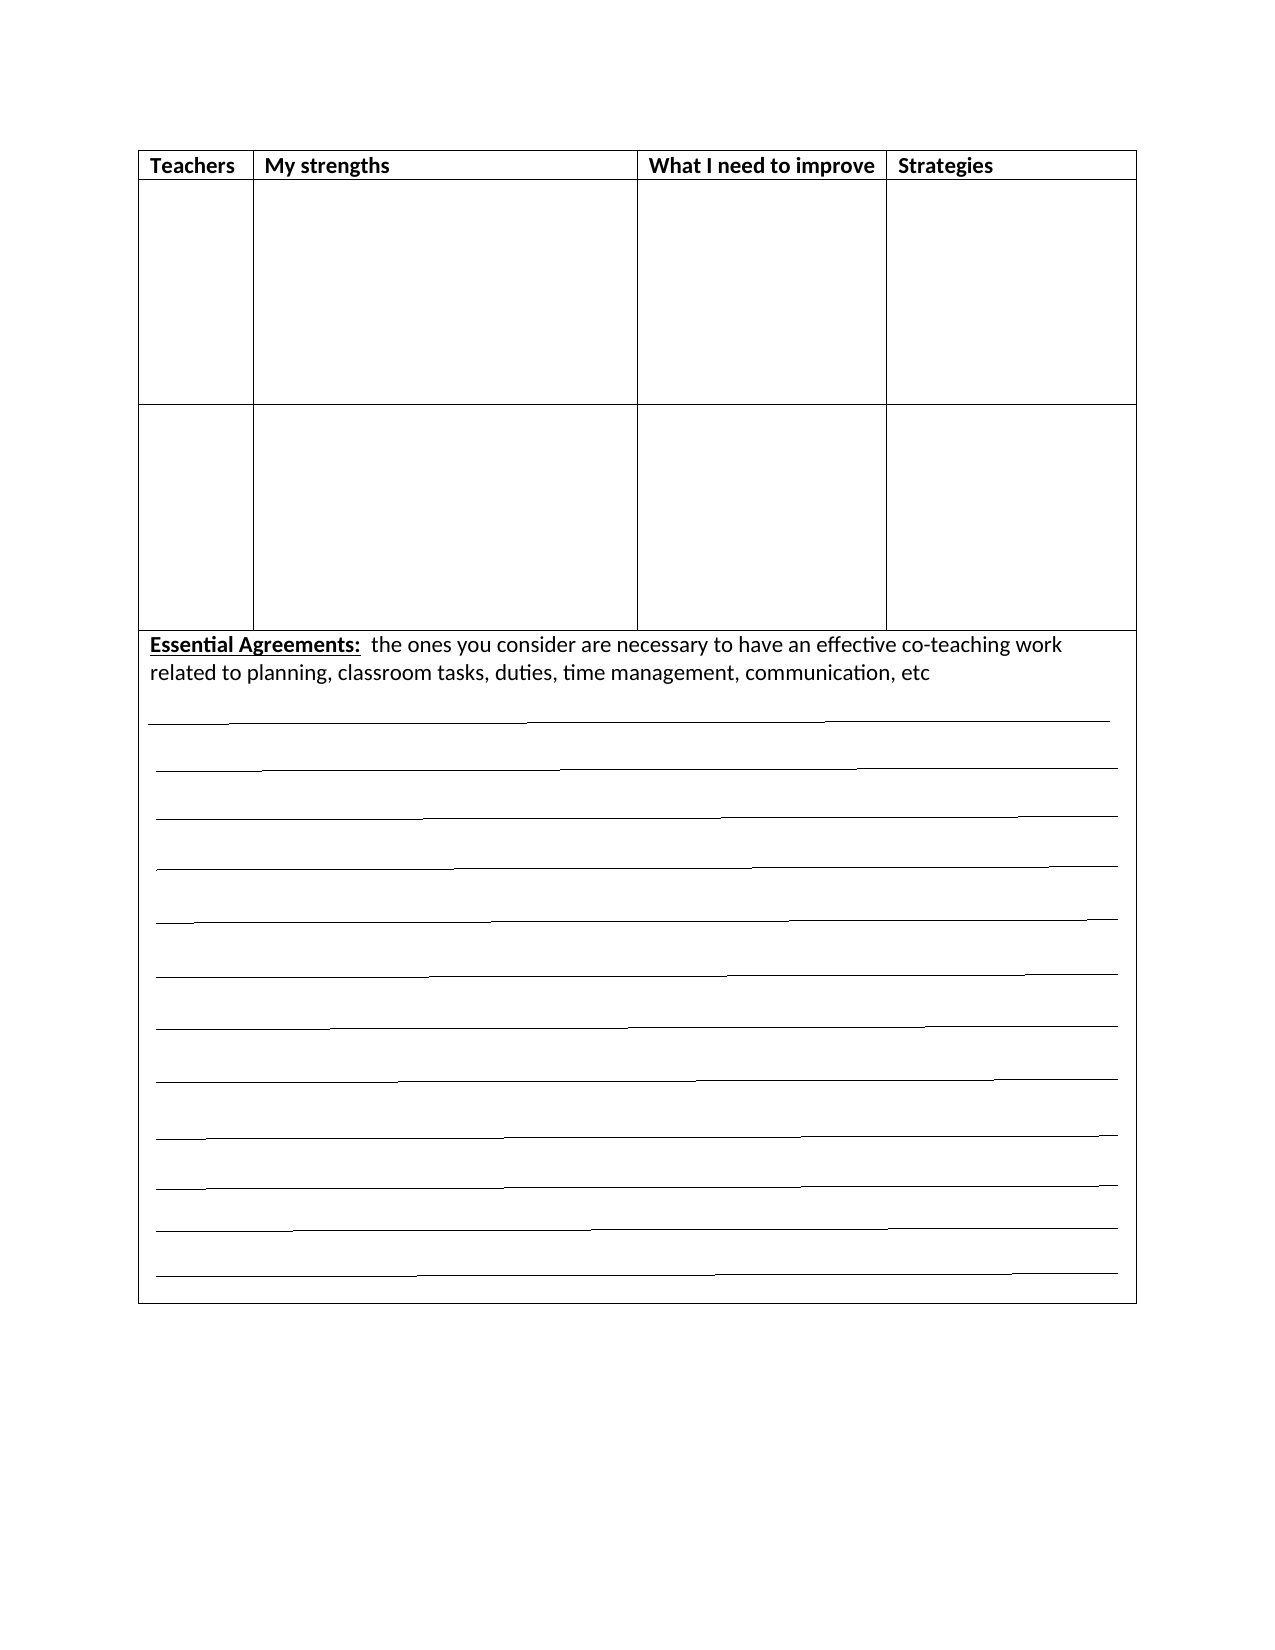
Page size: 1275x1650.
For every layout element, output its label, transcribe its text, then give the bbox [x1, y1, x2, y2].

table_header What I need to improve [638, 151, 886, 179]
table_cell [887, 405, 1136, 629]
table_cell [254, 180, 637, 404]
table_header My strengths [254, 151, 637, 179]
table_header Teachers [139, 151, 253, 179]
table_cell [887, 180, 1136, 404]
table_cell [638, 405, 886, 629]
table_cell [139, 405, 253, 629]
table_cell [254, 405, 637, 629]
table_cell [139, 180, 253, 404]
table_header Strategies [887, 151, 1136, 179]
table_cell [638, 180, 886, 404]
table_cell Essential Agreements: the ones you consider are necessary to have an effective co-teaching work related to planning, classroom tasks, duties, time management, communication, etc [139, 631, 1136, 1303]
